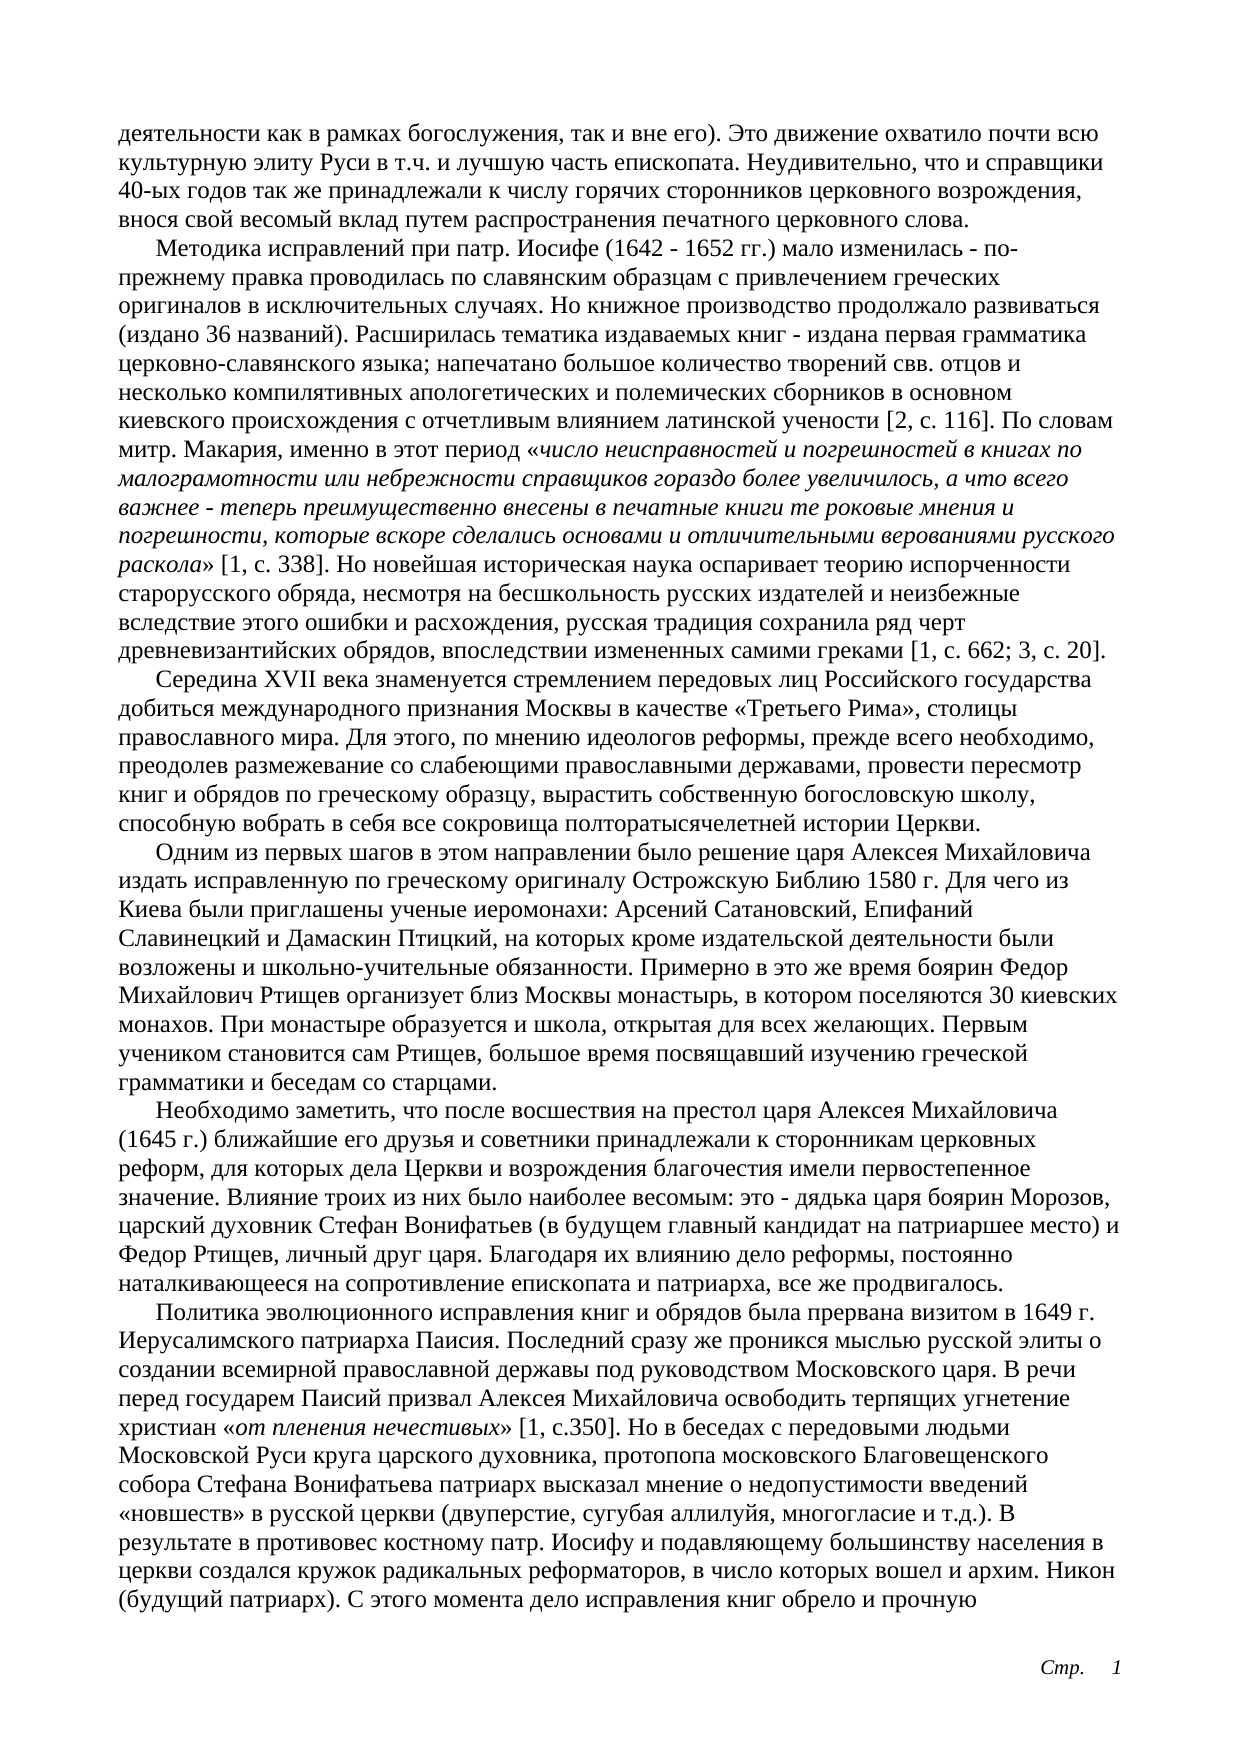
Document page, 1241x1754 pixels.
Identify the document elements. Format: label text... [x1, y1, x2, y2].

text Необходимо заметить, что после восшествия на престол царя Алексея Михайловича (1645 г.) ближайшие его друзья и советники принадлежали к сторонникам церковных реформ, для которых дела Церкви и возрождения благочестия имели первостепенное значение. Влияние троих из них было наиболее весомым: это - дядька царя боярин Морозов, царский духовник Стефан Вонифатьев (в будущем главный кандидат на патриаршее место) и Федор Ртищев, личный друг царя. Благодаря их влиянию дело реформы, постоянно наталкивающееся на сопротивление епископата и патриарха, все же продвигалось. [118, 1096, 1122, 1297]
text Методика исправлений при патр. Иосифе (1642 - 1652 гг.) мало изменилась - по-прежнему правка проводилась по славянским образцам с привлечением греческих оригиналов в исключительных случаях. Но книжное производство продолжало развиваться (издано 36 названий). Расширилась тематика издаваемых книг - издана первая грамматика церковно-славянского языка; напечатано большое количество творений свв. отцов и несколько компилятивных апологетических и полемических сборников в основном киевского происхождения с отчетливым влиянием латинской учености [2, c. 116]. По словам митр. Макария, именно в этот период «число неисправностей и погрешностей в книгах по малограмотности или небрежности справщиков гораздо более увеличилось, а что всего важнее - теперь преимущественно внесены в печатные книги те роковые мнения и погрешности, которые вскоре сделались основами и отличительными верованиями русского раскола» [1, c. 338]. Но новейшая историческая наука оспаривает теорию испорченности старорусского обряда, несмотря на бесшкольность русских издателей и неизбежные вследствие этого ошибки и расхождения, русская традиция сохранила ряд черт древневизантийских обрядов, впоследствии измененных самими греками [1, c. 662; 3, с. 20]. [118, 233, 1122, 664]
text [118, 1297, 1122, 1613]
text Середина XVII века знаменуется стремлением передовых лиц Российского государства добиться международного признания Москвы в качестве «Третьего Рима», столицы православного мира. Для этого, по мнению идеологов реформы, прежде всего необходимо, преодолев размежевание со слабеющими православными державами, провести пересмотр книг и обрядов по греческому образцу, вырастить собственную богословскую школу, способную вобрать в себя все сокровища полторатысячелетней истории Церкви. [118, 664, 1122, 837]
text Одним из первых шагов в этом направлении было решение царя Алексея Михайловича издать исправленную по греческому оригиналу Острожскую Библию 1580 г. Для чего из Киева были приглашены ученые иеромонахи: Арсений Сатановский, Епифаний Славинецкий и Дамаскин Птицкий, на которых кроме издательской деятельности были возложены и школьно-учительные обязанности. Примерно в это же время боярин Федор Михайлович Ртищев организует близ Москвы монастырь, в котором поселяются 30 киевских монахов. При монастыре образуется и школа, открытая для всех желающих. Первым учеником становится сам Ртищев, большое время посвящавший изучению греческой грамматики и беседам со старцами. [118, 837, 1122, 1096]
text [118, 118, 1122, 233]
